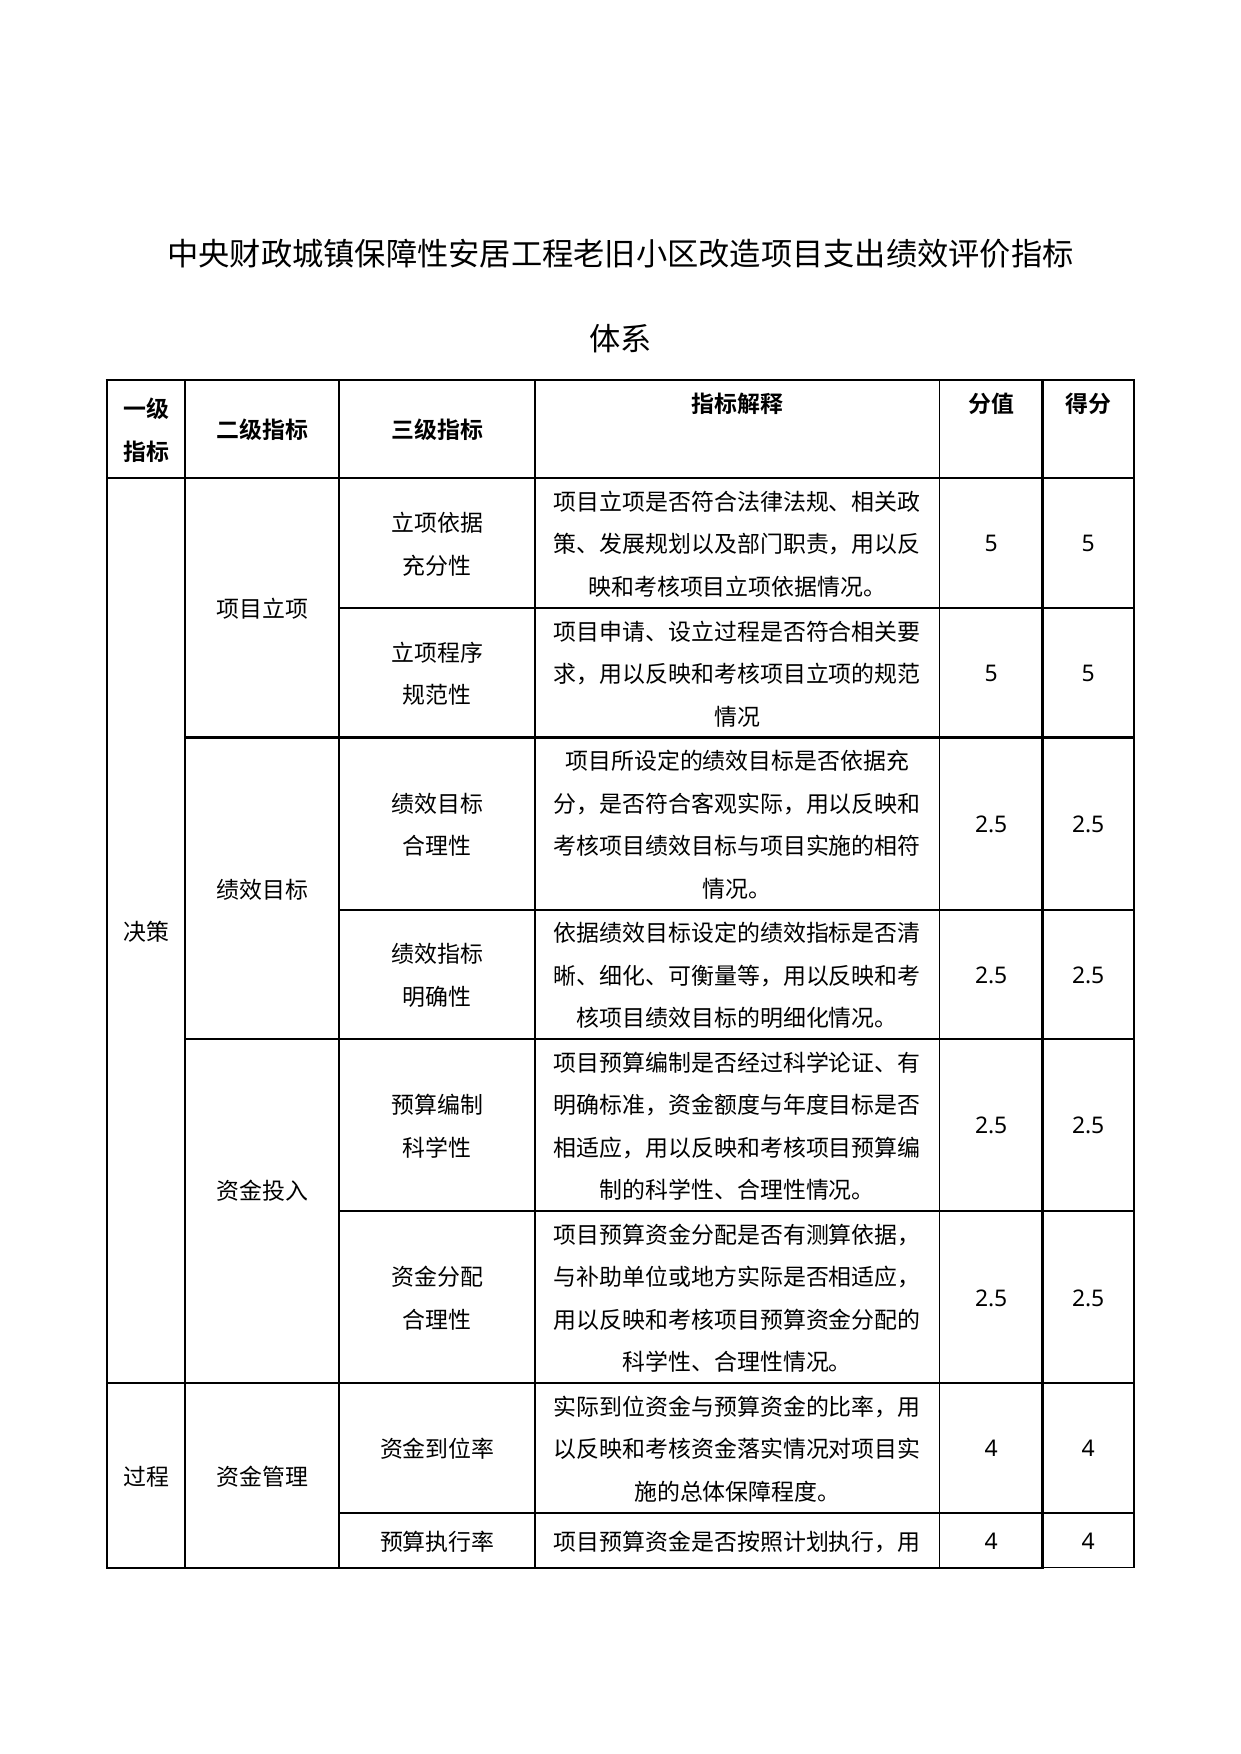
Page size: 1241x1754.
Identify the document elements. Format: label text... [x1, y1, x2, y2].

table_cell 决策 [108, 479, 184, 1382]
table_cell 2.5 [940, 1040, 1041, 1210]
table_cell 4 [1044, 1384, 1133, 1512]
table_cell 2.5 [1044, 1212, 1133, 1382]
table_header 指标解释 [536, 381, 939, 477]
table_cell 绩效指标 明确性 [340, 911, 534, 1038]
table_cell 资金分配 合理性 [340, 1212, 534, 1382]
table_cell 4 [940, 1384, 1041, 1512]
table_cell 项目所设定的绩效目标是否依据充分，是否符合客观实际，用以反映和考核项目绩效目标与项目实施的相符情况。 [536, 739, 939, 908]
table_cell 5 [940, 609, 1041, 736]
table_cell 2.5 [1044, 911, 1133, 1038]
table_cell 4 [940, 1514, 1041, 1567]
table_cell 资金投入 [186, 1040, 338, 1382]
table_header 二级指标 [186, 381, 338, 477]
table_cell 5 [1044, 479, 1133, 607]
table_cell 4 [1044, 1514, 1133, 1567]
table_cell 2.5 [940, 911, 1041, 1038]
table_cell 资金到位率 [340, 1384, 534, 1512]
table_header 分值 [940, 381, 1041, 477]
table_header 三级指标 [340, 381, 534, 477]
table_cell 2.5 [1044, 739, 1133, 908]
table_cell 依据绩效目标设定的绩效指标是否清晰、细化、可衡量等，用以反映和考核项目绩效目标的明细化情况。 [536, 911, 939, 1038]
table_cell 资金管理 [186, 1384, 338, 1567]
table_cell 5 [940, 479, 1041, 607]
table_cell 5 [1044, 609, 1133, 736]
table_cell 项目预算编制是否经过科学论证、有明确标准，资金额度与年度目标是否相适应，用以反映和考核项目预算编制的科学性、合理性情况。 [536, 1040, 939, 1210]
table_cell 过程 [108, 1384, 184, 1567]
table_cell 实际到位资金与预算资金的比率，用以反映和考核资金落实情况对项目实施的总体保障程度。 [536, 1384, 939, 1512]
table_header 一级指标 [108, 381, 184, 477]
table_cell 2.5 [940, 739, 1041, 908]
table_cell 2.5 [940, 1212, 1041, 1382]
table_cell 立项程序 规范性 [340, 609, 534, 736]
table_cell 预算编制 科学性 [340, 1040, 534, 1210]
table_cell 2.5 [1044, 1040, 1133, 1210]
table_cell 项目立项是否符合法律法规、相关政策、发展规划以及部门职责，用以反映和考核项目立项依据情况。 [536, 479, 939, 607]
table_cell 项目立项 [186, 479, 338, 736]
table_cell 绩效目标 合理性 [340, 739, 534, 908]
table_cell 预算执行率 [340, 1514, 534, 1567]
table_cell 项目预算资金是否按照计划执行，用以反映或考核项目预算执行情况 [536, 1514, 939, 1567]
table_cell 项目预算资金分配是否有测算依据，与补助单位或地方实际是否相适应，用以反映和考核项目预算资金分配的科学性、合理性情况。 [536, 1212, 939, 1382]
table_header 得分 [1044, 381, 1133, 477]
subtitle 中央财政城镇保障性安居工程老旧小区改造项目支出绩效评价指标体系 [159, 209, 1081, 379]
table_cell 绩效目标 [186, 739, 338, 1038]
table_cell 立项依据 充分性 [340, 479, 534, 607]
table_cell 项目申请、设立过程是否符合相关要求，用以反映和考核项目立项的规范情况 [536, 609, 939, 736]
